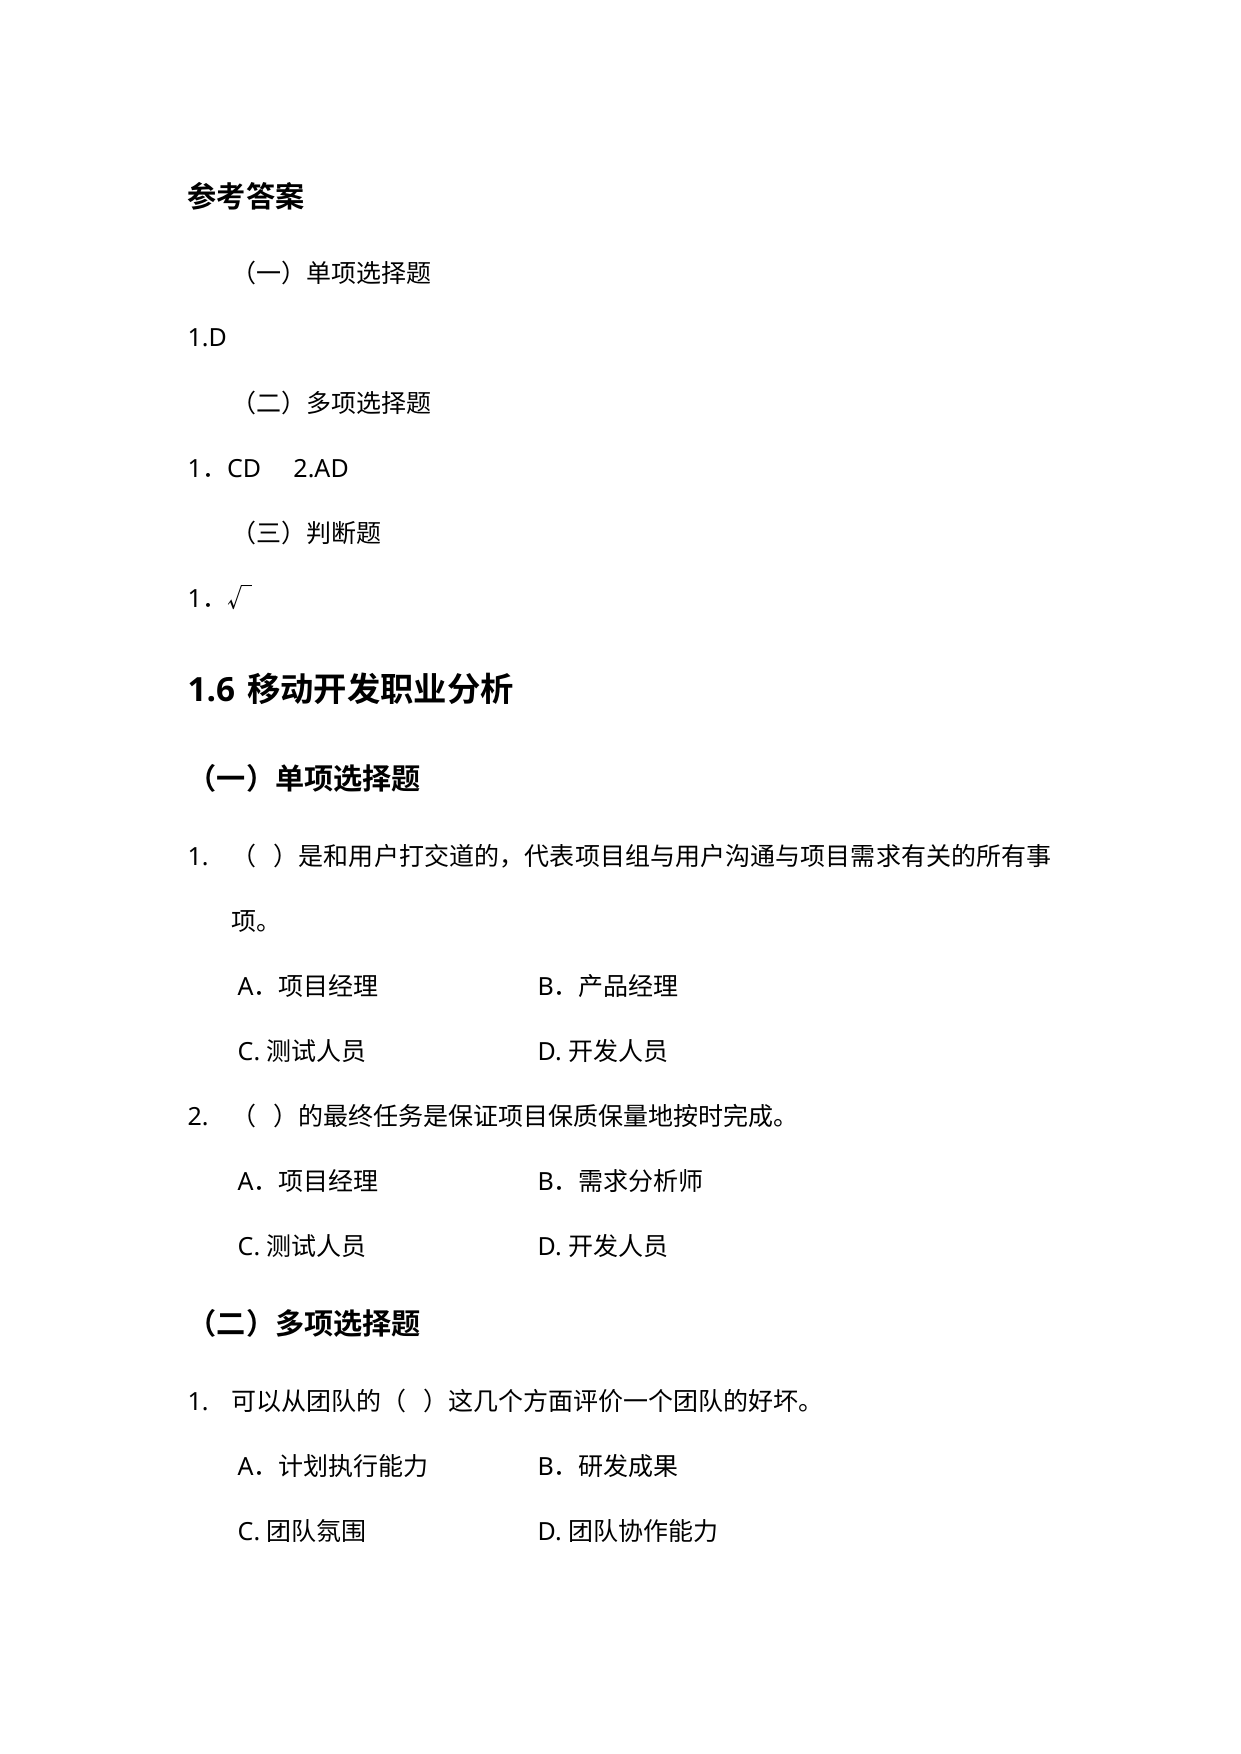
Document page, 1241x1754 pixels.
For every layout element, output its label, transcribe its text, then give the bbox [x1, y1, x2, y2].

text （二）多项选择题 [187, 369, 1053, 434]
text A．计划执行能力 B．研发成果 [187, 1432, 1053, 1497]
text （一）单项选择题 [231, 239, 1053, 304]
text 1.D [187, 304, 1053, 369]
list 可以从团队的（ ）这几个方面评价一个团队的好坏。 [187, 1367, 1053, 1432]
text 1．√ [187, 564, 1053, 629]
subtitle 参考答案 [187, 162, 1053, 227]
subtitle （一）单项选择题 [187, 744, 1053, 809]
text C. 测试人员 D. 开发人员 [187, 1017, 1053, 1082]
list （ ）的最终任务是保证项目保质保量地按时完成。 [187, 1082, 1053, 1147]
text A．项目经理 B．需求分析师 [187, 1147, 1053, 1212]
subtitle 1.6 移动开发职业分析 [187, 654, 1053, 719]
subtitle （二）多项选择题 [187, 1289, 1053, 1354]
text C. 测试人员 D. 开发人员 [187, 1212, 1053, 1277]
text C. 团队氛围 D. 团队协作能力 [187, 1497, 1053, 1562]
text A．项目经理 B．产品经理 [187, 952, 1053, 1017]
list （ ）是和用户打交道的，代表项目组与用户沟通与项目需求有关的所有事项。 [187, 822, 1053, 952]
text 1．CD 2.AD [187, 434, 1053, 499]
text （三）判断题 [187, 499, 1053, 564]
